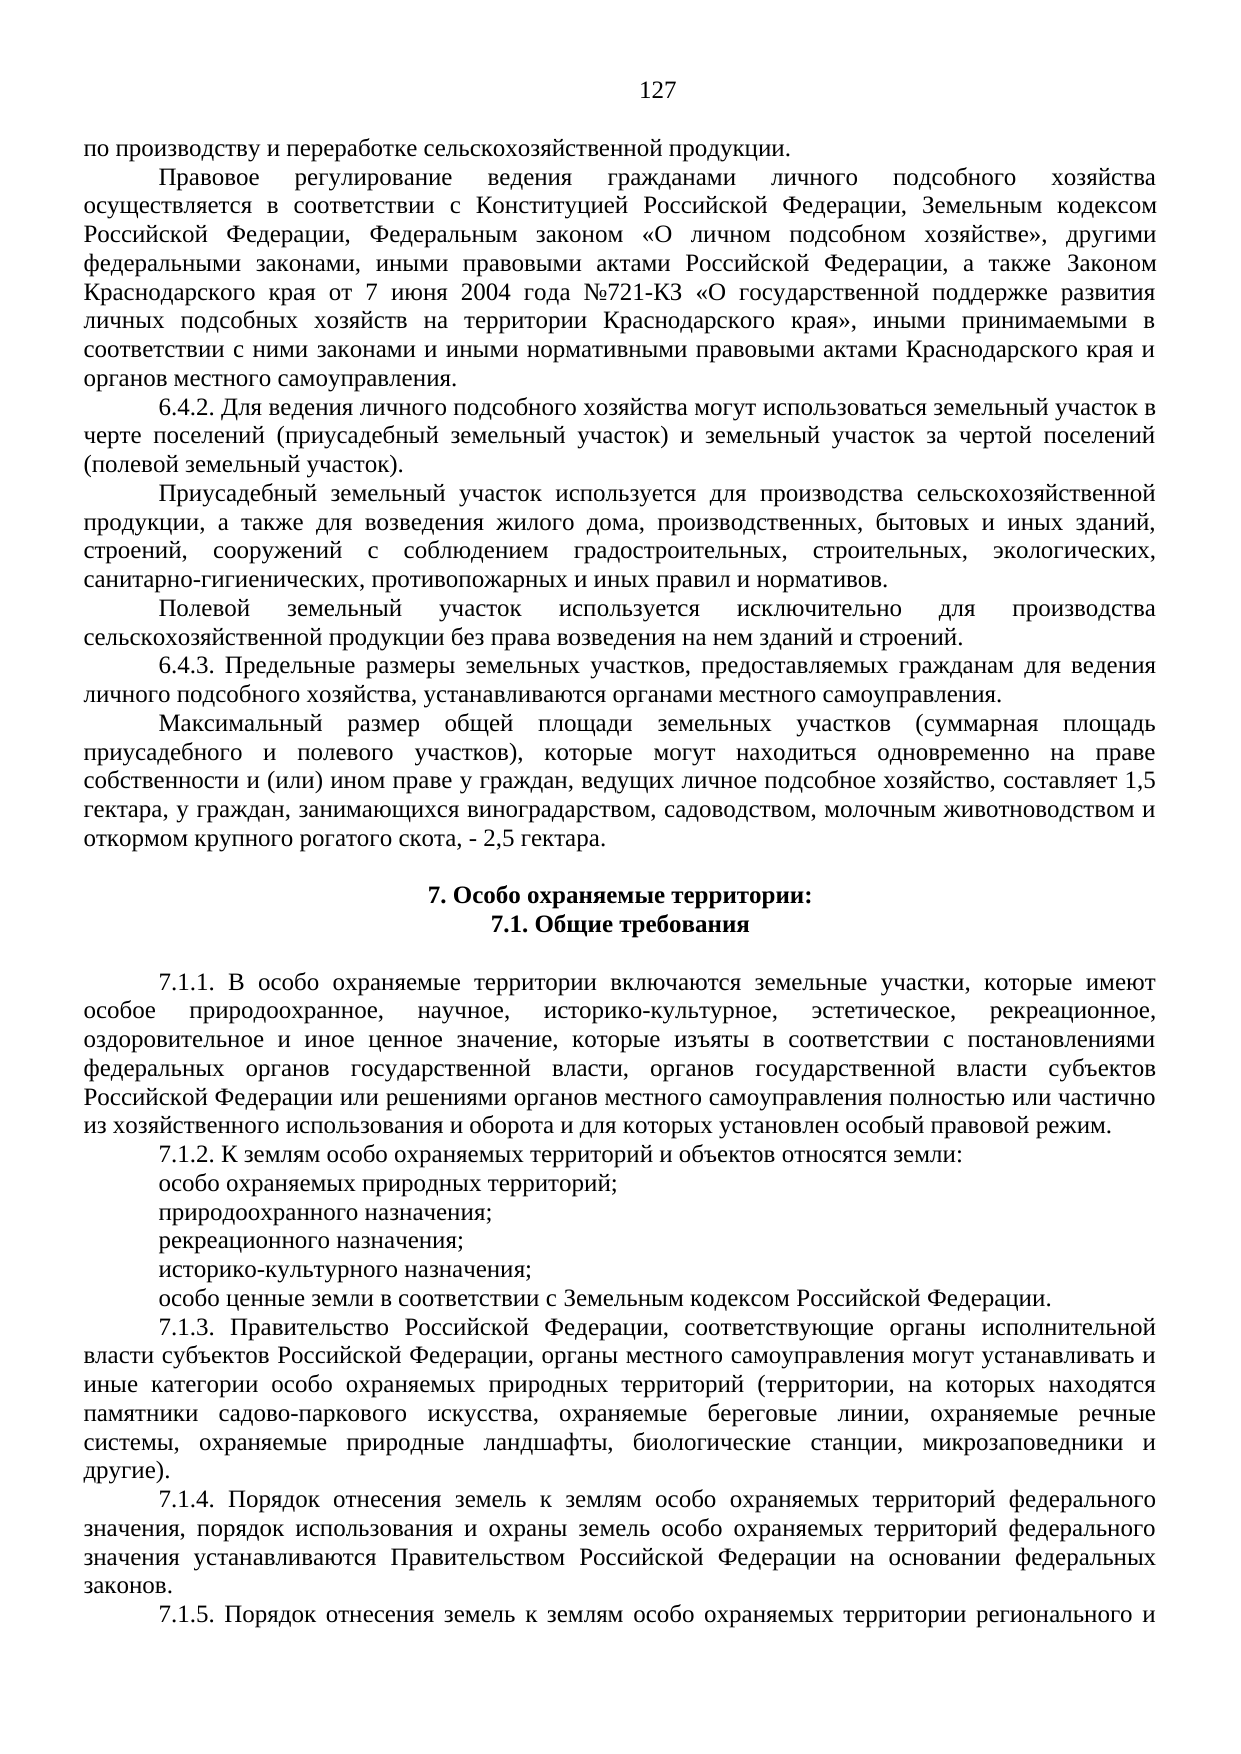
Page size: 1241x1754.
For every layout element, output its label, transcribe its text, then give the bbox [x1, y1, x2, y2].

text 7.1.3. Правительство Российской Федерации, соответствующие органы исполнительной власти субъектов Российской Федерации, органы местного самоуправления могут устанавливать и иные категории особо охраняемых природных территорий (территории, на которых находятся памятники садово-паркового искусства, охраняемые береговые линии, охраняемые речные системы, охраняемые природные ландшафты, биологические станции, микрозаповедники и другие). [83, 1312, 1157, 1484]
text историко-культурного назначения; [83, 1254, 1157, 1283]
subtitle 7.1. Общие требования [83, 909, 1157, 938]
text особо ценные земли в соответствии с Земельным кодексом Российской Федерации. [83, 1283, 1157, 1312]
subtitle 7. Особо охраняемые территории: [83, 880, 1157, 909]
text особо охраняемых природных территорий; [83, 1168, 1157, 1197]
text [83, 133, 1157, 162]
text Полевой земельный участок используется исключительно для производства сельскохозяйственной продукции без права возведения на нем зданий и строений. [83, 593, 1157, 650]
text Приусадебный земельный участок используется для производства сельскохозяйственной продукции, а также для возведения жилого дома, производственных, бытовых и иных зданий, строений, сооружений с соблюдением градостроительных, строительных, экологических, санитарно-гигиенических, противопожарных и иных правил и нормативов. [83, 478, 1157, 593]
text 6.4.2. Для ведения личного подсобного хозяйства могут использоваться земельный участок в черте поселений (приусадебный земельный участок) и земельный участок за чертой поселений (полевой земельный участок). [83, 392, 1157, 478]
text Правовое регулирование ведения гражданами личного подсобного хозяйства осуществляется в соответствии с Конституцией Российской Федерации, Земельным кодексом Российской Федерации, Федеральным законом «О личном подсобном хозяйстве», другими федеральными законами, иными правовыми актами Российской Федерации, а также Законом Краснодарского края от 7 июня 2004 года №721-КЗ «О государственной поддержке развития личных подсобных хозяйств на территории Краснодарского края», иными принимаемыми в соответствии с ними законами и иными нормативными правовыми актами Краснодарского края и органов местного самоуправления. [83, 162, 1157, 392]
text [83, 1599, 1157, 1628]
text природоохранного назначения; [83, 1197, 1157, 1225]
text 7.1.1. В особо охраняемые территории включаются земельные участки, которые имеют особое природоохранное, научное, историко-культурное, эстетическое, рекреационное, оздоровительное и иное ценное значение, которые изъяты в соответствии с постановлениями федеральных органов государственной власти, органов государственной власти субъектов Российской Федерации или решениями органов местного самоуправления полностью или частично из хозяйственного использования и оборота и для которых установлен особый правовой режим. [83, 967, 1157, 1139]
text 6.4.3. Предельные размеры земельных участков, предоставляемых гражданам для ведения личного подсобного хозяйства, устанавливаются органами местного самоуправления. [83, 650, 1157, 708]
text 7.1.4. Порядок отнесения земель к землям особо охраняемых территорий федерального значения, порядок использования и охраны земель особо охраняемых территорий федерального значения устанавливаются Правительством Российской Федерации на основании федеральных законов. [83, 1484, 1157, 1599]
text рекреационного назначения; [83, 1225, 1157, 1254]
text 7.1.2. К землям особо охраняемых территорий и объектов относятся земли: [83, 1139, 1157, 1168]
text Максимальный размер общей площади земельных участков (суммарная площадь приусадебного и полевого участков), которые могут находиться одновременно на праве собственности и (или) ином праве у граждан, ведущих личное подсобное хозяйство, составляет 1,5 гектара, у граждан, занимающихся виноградарством, садоводством, молочным животноводством и откормом крупного рогатого скота, - 2,5 гектара. [83, 708, 1157, 852]
